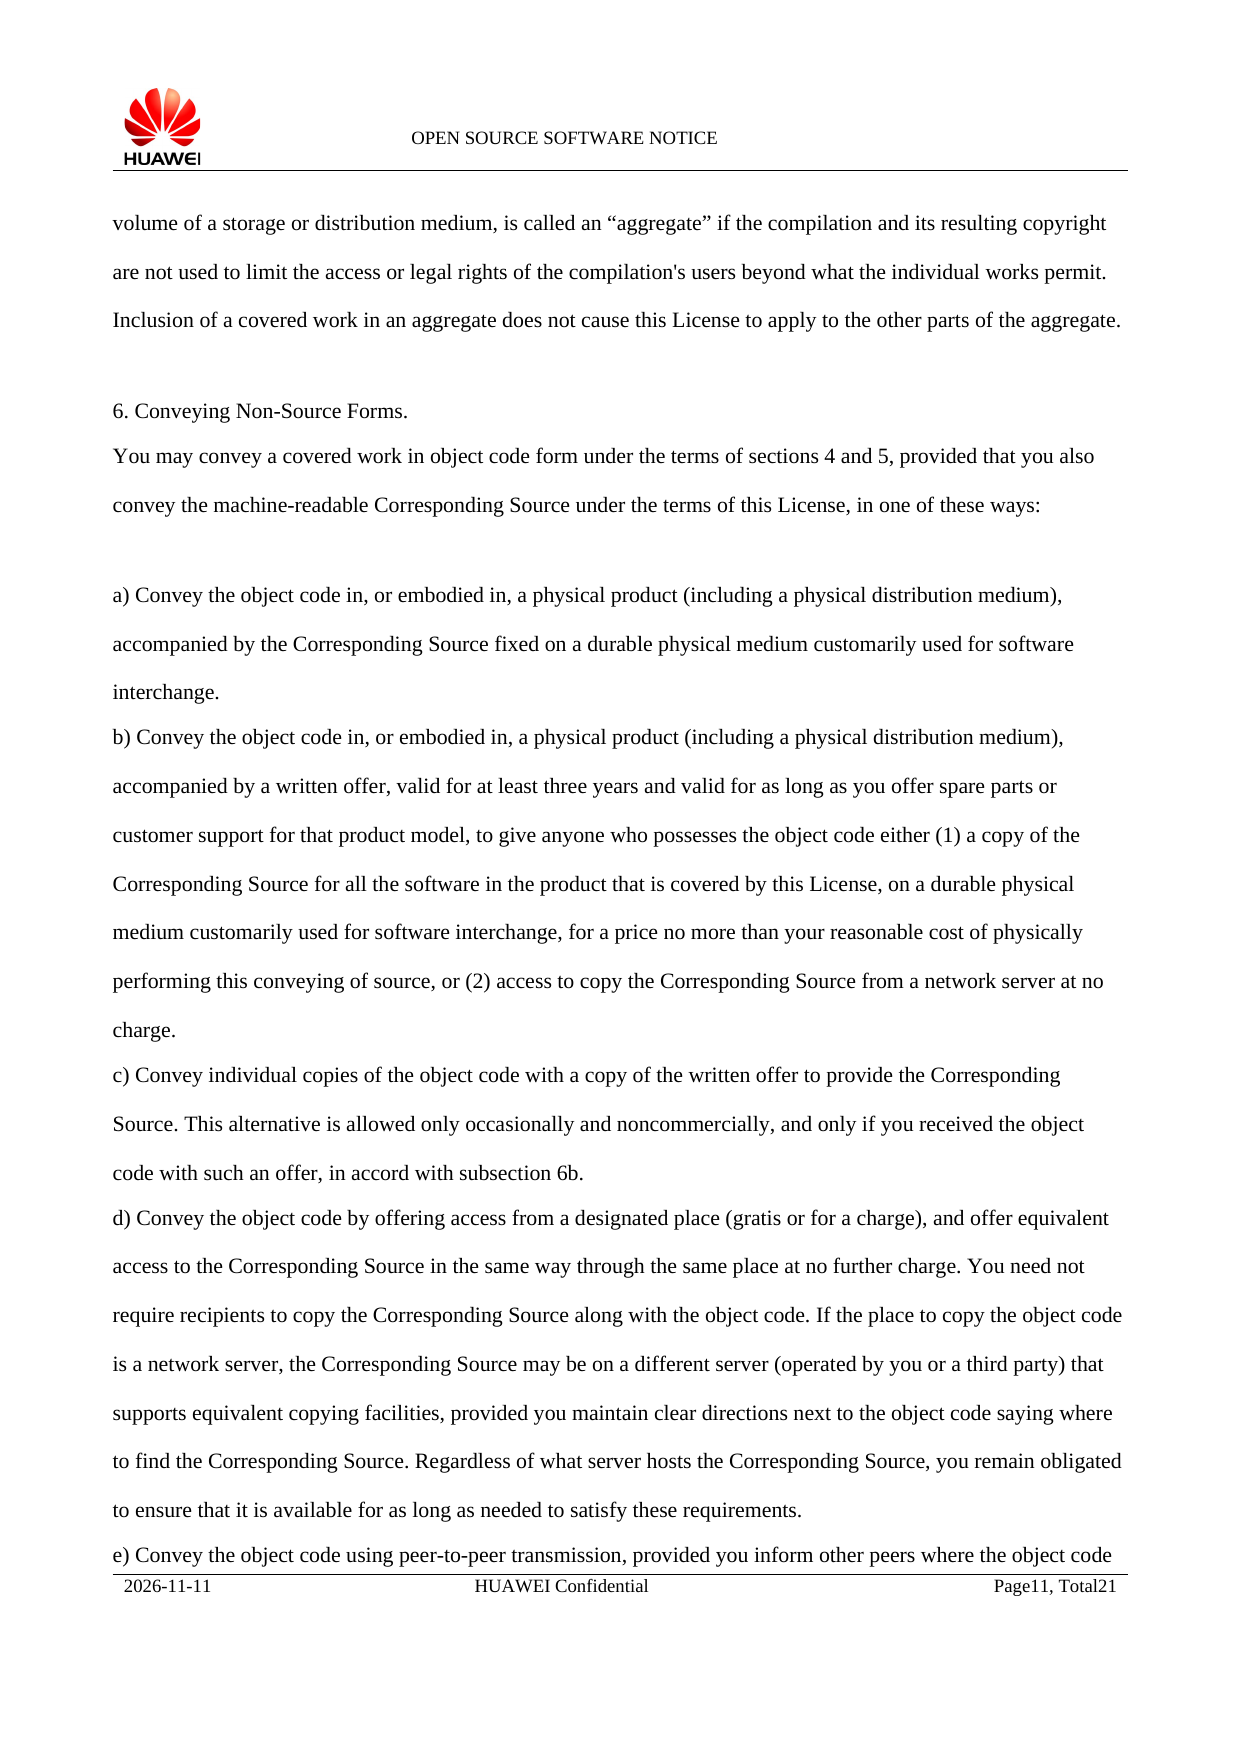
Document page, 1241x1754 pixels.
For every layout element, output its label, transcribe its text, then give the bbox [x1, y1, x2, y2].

text a) Convey the object code in, or embodied in, a physical product (including a physical distribution medium), accompanied by the Corresponding Source fixed on a durable physical medium customarily used for software interchange. [112, 578, 1128, 708]
text b) Convey the object code in, or embodied in, a physical product (including a physical distribution medium), accompanied by a written offer, valid for at least three years and valid for as long as you offer spare parts or customer support for that product model, to give anyone who possesses the object code either (1) a copy of the Corresponding Source for all the software in the product that is covered by this License, on a durable physical medium customarily used for software interchange, for a price no more than your reasonable cost of physically performing this conveying of source, or (2) access to copy the Corresponding Source from a network server at no charge. [112, 721, 1128, 1046]
text You may convey a covered work in object code form under the terms of sections 4 and 5, provided that you also convey the machine-readable Corresponding Source under the terms of this License, in one of these ways: [112, 439, 1128, 520]
picture [124, 88, 201, 165]
text 6. Conveying Non-Source Forms. [112, 394, 1128, 427]
text d) Convey the object code by offering access from a designated place (gratis or for a charge), and offer equivalent access to the Corresponding Source in the same way through the same place at no further charge. You need not require recipients to copy the Corresponding Source along with the object code. If the place to copy the object code is a network server, the Corresponding Source may be on a different server (operated by you or a third party) that supports equivalent copying facilities, provided you maintain clear directions next to the object code saying where to find the Corresponding Source. Regardless of what server hosts the Corresponding Source, you remain obligated to ensure that it is available for as long as needed to satisfy these requirements. [112, 1201, 1128, 1526]
text c) Convey individual copies of the object code with a copy of the written offer to provide the Corresponding Source. This alternative is allowed only occasionally and noncommercially, and only if you received the object code with such an offer, in accord with subsection 6b. [112, 1058, 1128, 1188]
